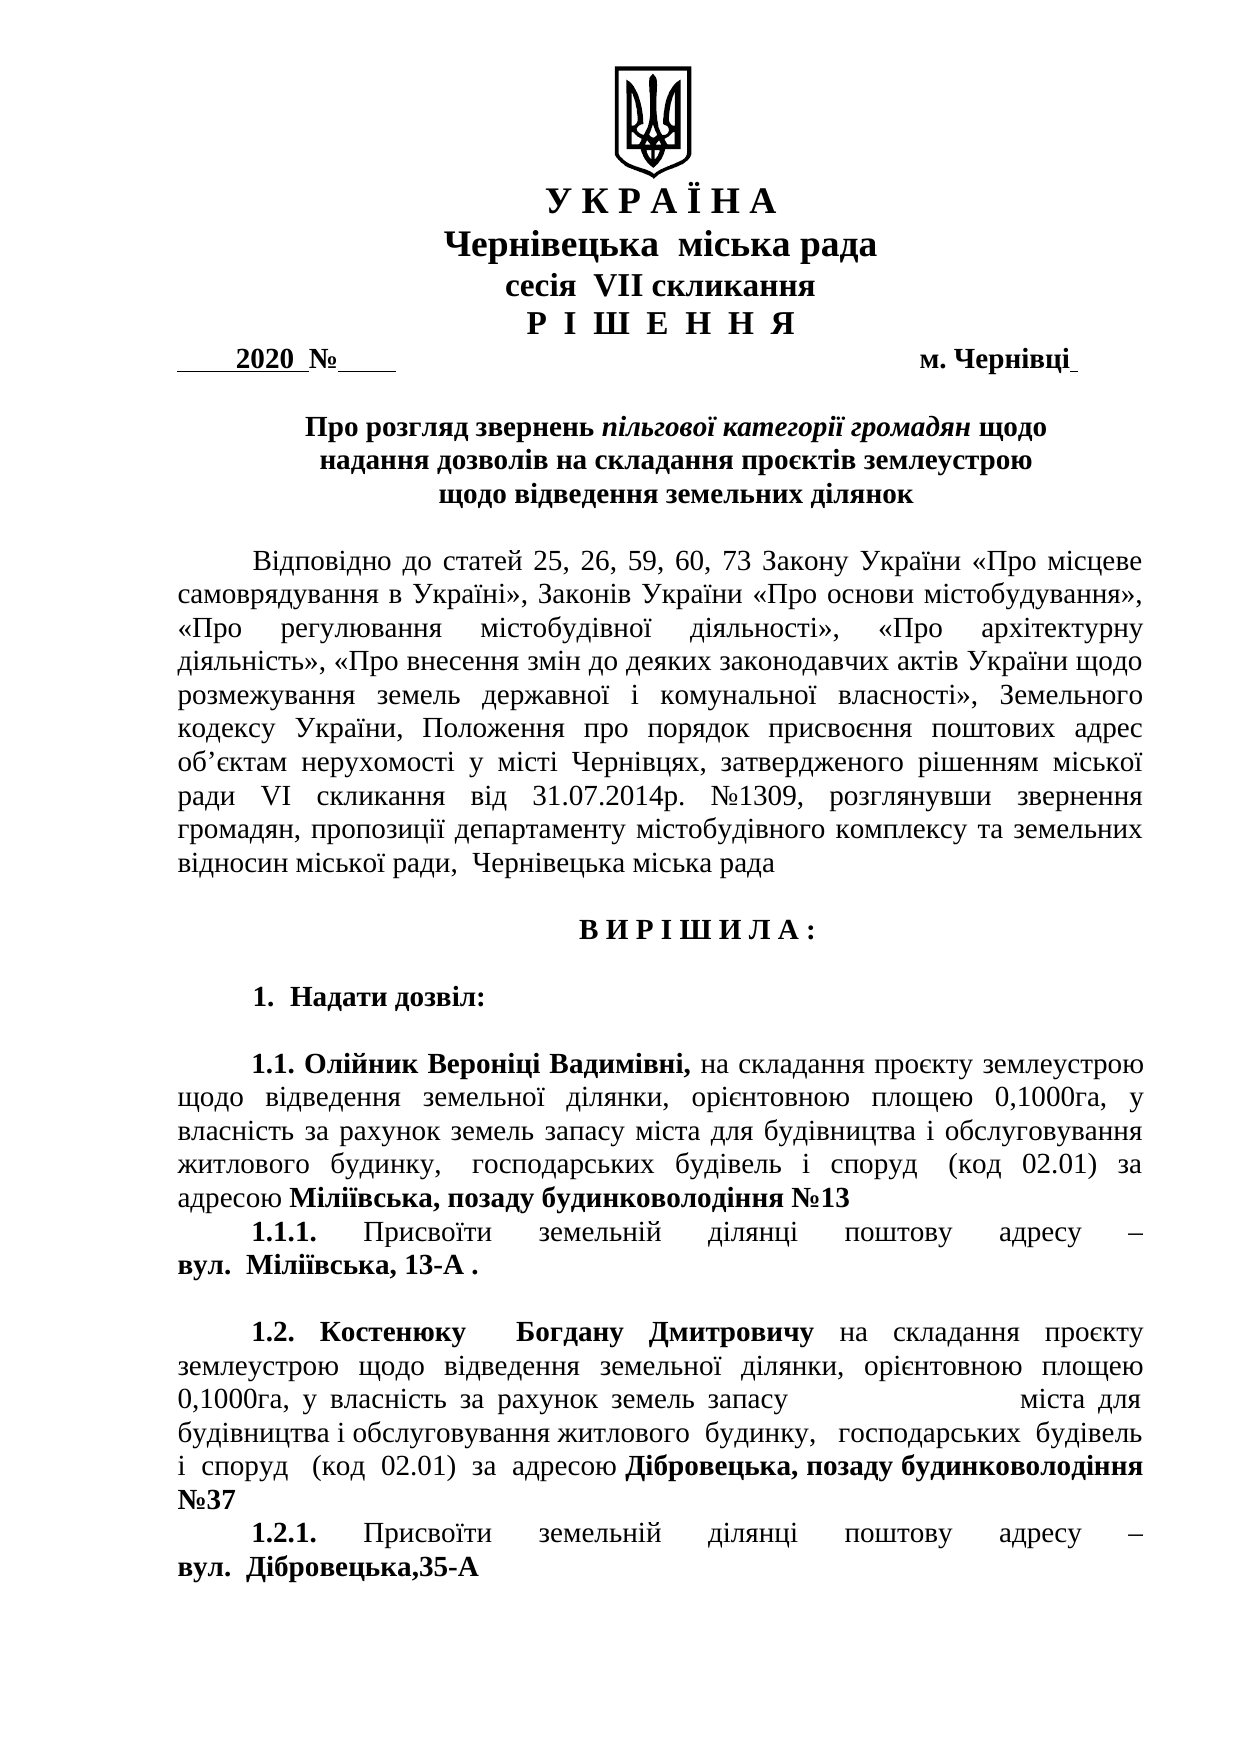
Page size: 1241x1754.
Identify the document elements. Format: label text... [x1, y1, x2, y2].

text Чернівецька міська рада [177, 222, 1144, 265]
text Відповідно до статей 25, 26, 59, 60, 73 Закону України «Про місцеве самоврядування в Україні», Законів України «Про основи містобудування», «Про регулювання містобудівної діяльності», «Про архітектурну діяльність», «Про внесення змін до деяких законодавчих актів України щодо розмежування земель державної і комунальної власності», Земельного кодексу України, Положення про порядок присвоєння поштових адрес об’єктам нерухомості у місті Чернівцях, затвердженого рішенням міської ради VI скликання від 31.07.2014р. №1309, розглянувши звернення громадян, пропозиції департаменту містобудівного комплексу та земельних відносин міської ради, Чернівецька міська рада [177, 543, 1144, 878]
list Надати дозвіл: [252, 979, 1144, 1012]
text В И Р І Ш И Л А : [177, 912, 1144, 945]
text 1.1.1. Присвоїти земельній ділянці поштову адресу – вул. Міліївська, 13-А . [177, 1214, 1144, 1281]
text 2020 № м. Чернівці [177, 342, 1144, 375]
text сесія VІІ скликання [177, 265, 1144, 303]
text 1.2.1. Присвоїти земельній ділянці поштову адресу – вул. Дібровецька,35-А [177, 1516, 1144, 1583]
text 1.2. Костенюку Богдану Дмитровичу на складання проєкту землеустрою щодо відведення земельної ділянки, орієнтовною площею 0,1000га, у власність за рахунок земель запасу міста для будівництва і обслуговування житлового будинку, господарських будівель і споруд (код 02.01) за адресою Дібровецька, позаду будинковолодіння №37 [177, 1314, 1144, 1516]
table_header Про розгляд звернень пільгової категорії громадян щодо надання дозволів на складання проєктів землеустрою щодо відведення земельних ділянок [189, 409, 1163, 543]
text У К Р А Ї Н А [177, 179, 1144, 222]
subtitle Р І Ш Е Н Н Я [177, 303, 1144, 342]
text 1.1. Олійник Вероніці Вадимівні, на складання проєкту землеустрою щодо відведення земельної ділянки, орієнтовною площею 0,1000га, у власність за рахунок земель запасу міста для будівництва і обслуговування житлового будинку, господарських будівель і споруд (код 02.01) за адресою Міліївська, позаду будинковолодіння №13 [177, 1046, 1144, 1214]
